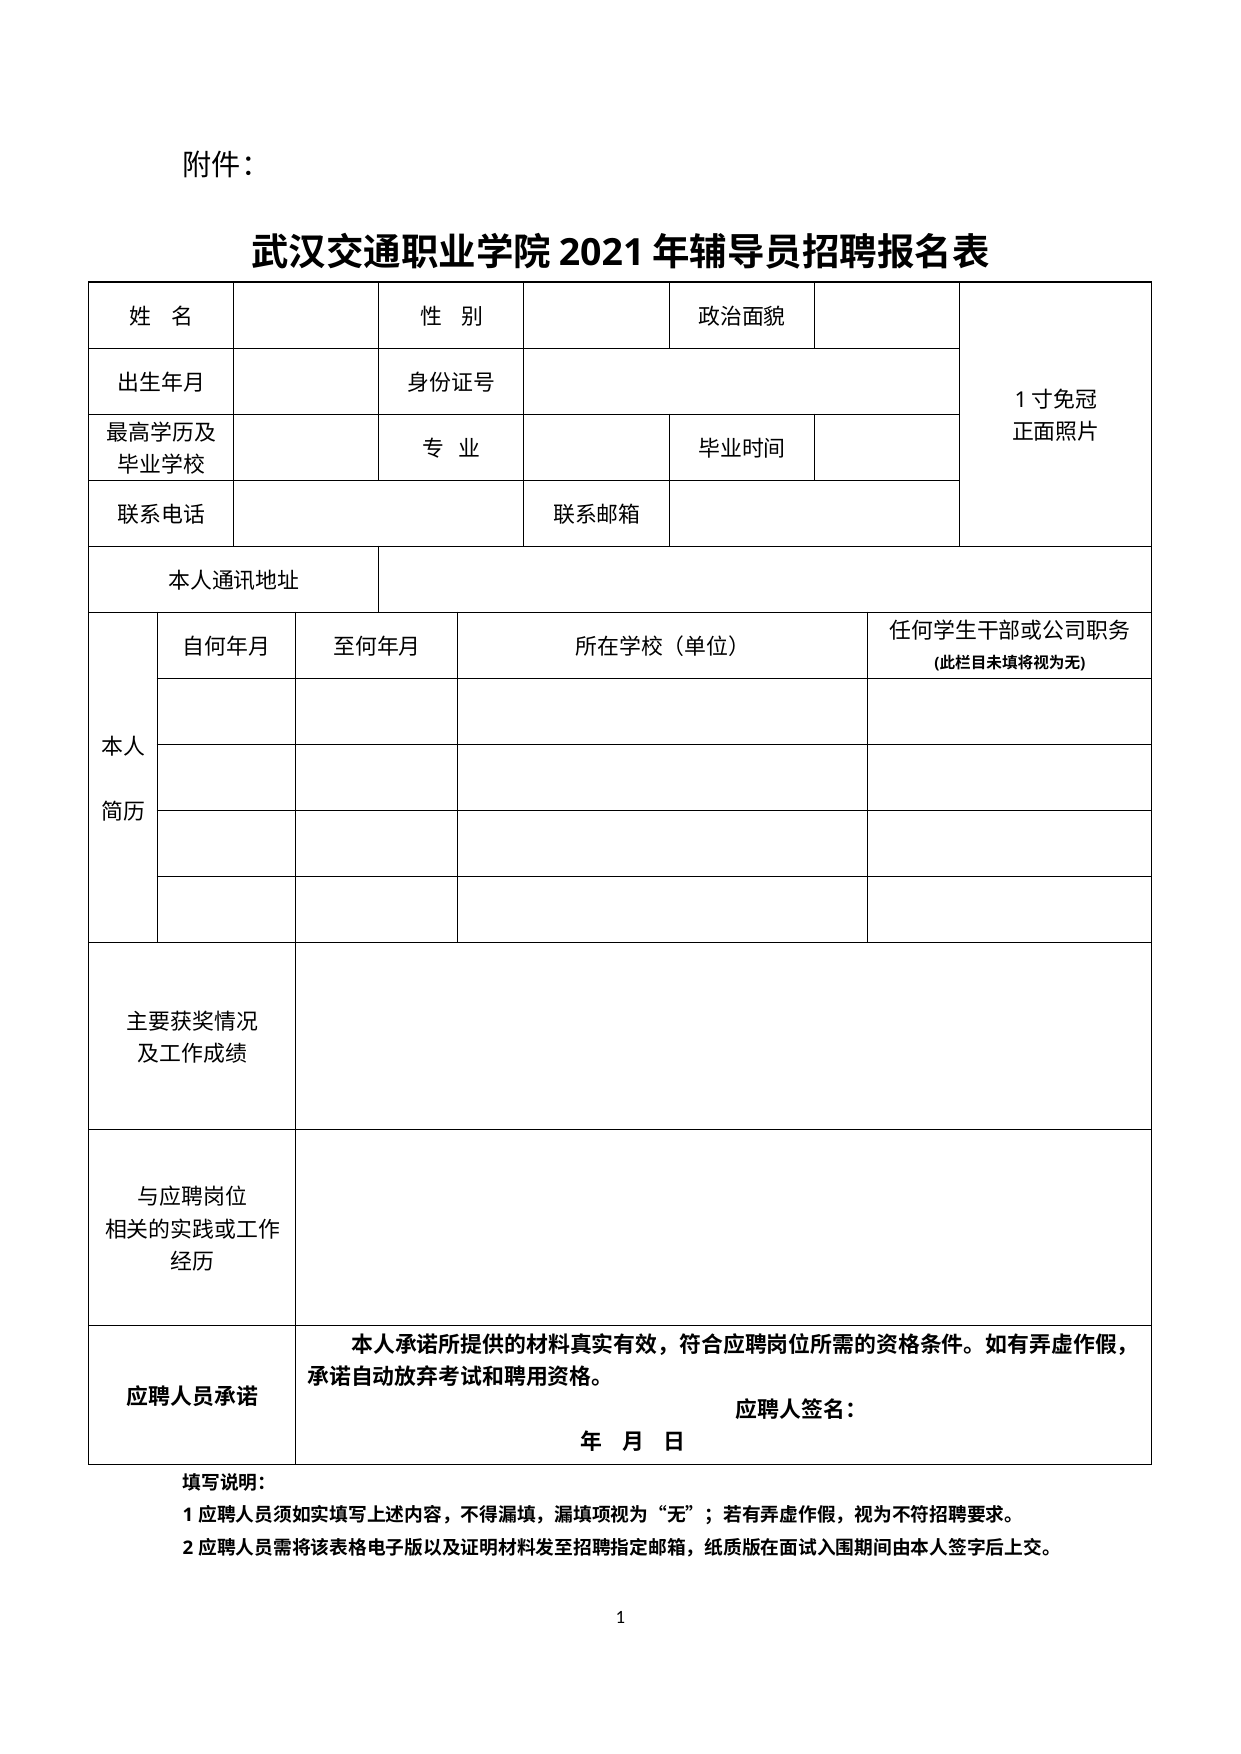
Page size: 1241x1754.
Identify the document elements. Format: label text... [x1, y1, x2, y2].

table_header 性 别 [379, 283, 523, 347]
table_cell [379, 547, 1151, 612]
table_cell 联系电话 [89, 481, 233, 546]
text 附件： [182, 130, 1058, 195]
table_cell [524, 349, 959, 413]
table_cell [234, 415, 378, 479]
table_cell 专 业 [379, 415, 523, 479]
table_header [524, 283, 669, 347]
table_cell 应聘人员承诺 [89, 1326, 295, 1464]
table_cell 至何年月 [296, 613, 457, 678]
table_cell 本人承诺所提供的材料真实有效，符合应聘岗位所需的资格条件。如有弄虚作假，承诺自动放弃考试和聘用资格。 应聘人签名： 年 月 日 [296, 1326, 1151, 1464]
text 1 应聘人员须如实填写上述内容，不得漏填，漏填项视为“无”；若有弄虚作假，视为不符招聘要求。 [182, 1497, 1058, 1530]
table_cell [458, 745, 867, 810]
table_cell [234, 349, 378, 413]
table_cell [458, 679, 867, 744]
table_cell 出生年月 [89, 349, 233, 413]
table_cell [296, 679, 457, 744]
text 填写说明： [182, 1465, 1058, 1497]
table_cell [296, 877, 457, 942]
table_cell [458, 811, 867, 876]
table_cell 毕业时间 [670, 415, 814, 479]
table_cell [158, 745, 295, 810]
table_header 政治面貌 [670, 283, 814, 347]
table_cell [868, 745, 1151, 810]
table_cell [524, 415, 669, 479]
table_cell [296, 745, 457, 810]
table_header [815, 283, 959, 347]
table_cell [670, 481, 959, 546]
table_cell 任何学生干部或公司职务 (此栏目未填将视为无) [868, 613, 1151, 678]
table_header 姓 名 [89, 283, 233, 347]
table_cell 本人通讯地址 [89, 547, 378, 612]
table_cell [158, 877, 295, 942]
table_cell 所在学校（单位） [458, 613, 867, 678]
text 2 应聘人员需将该表格电子版以及证明材料发至招聘指定邮箱，纸质版在面试入围期间由本人签字后上交。 [182, 1530, 1058, 1562]
table_cell [296, 943, 1151, 1129]
table_cell [868, 877, 1151, 942]
table_cell [458, 877, 867, 942]
table_header [234, 283, 378, 347]
table_cell [234, 481, 523, 546]
text 武汉交通职业学院2021年辅导员招聘报名表 [182, 216, 1058, 281]
table_cell 本人 简历 [89, 613, 157, 942]
table_cell 自何年月 [158, 613, 295, 678]
table_cell 身份证号 [379, 349, 523, 413]
table_cell 联系邮箱 [524, 481, 669, 546]
table_cell [868, 679, 1151, 744]
table_cell [296, 1130, 1151, 1325]
table_header 1寸免冠 正面照片 [960, 283, 1151, 546]
table_cell [296, 811, 457, 876]
table_cell 与应聘岗位 相关的实践或工作经历 [89, 1130, 295, 1325]
table_cell [815, 415, 959, 479]
table_cell 主要获奖情况 及工作成绩 [89, 943, 295, 1129]
table_cell [158, 811, 295, 876]
table_cell 最高学历及 毕业学校 [89, 415, 233, 479]
table_cell [158, 679, 295, 744]
table_cell [868, 811, 1151, 876]
